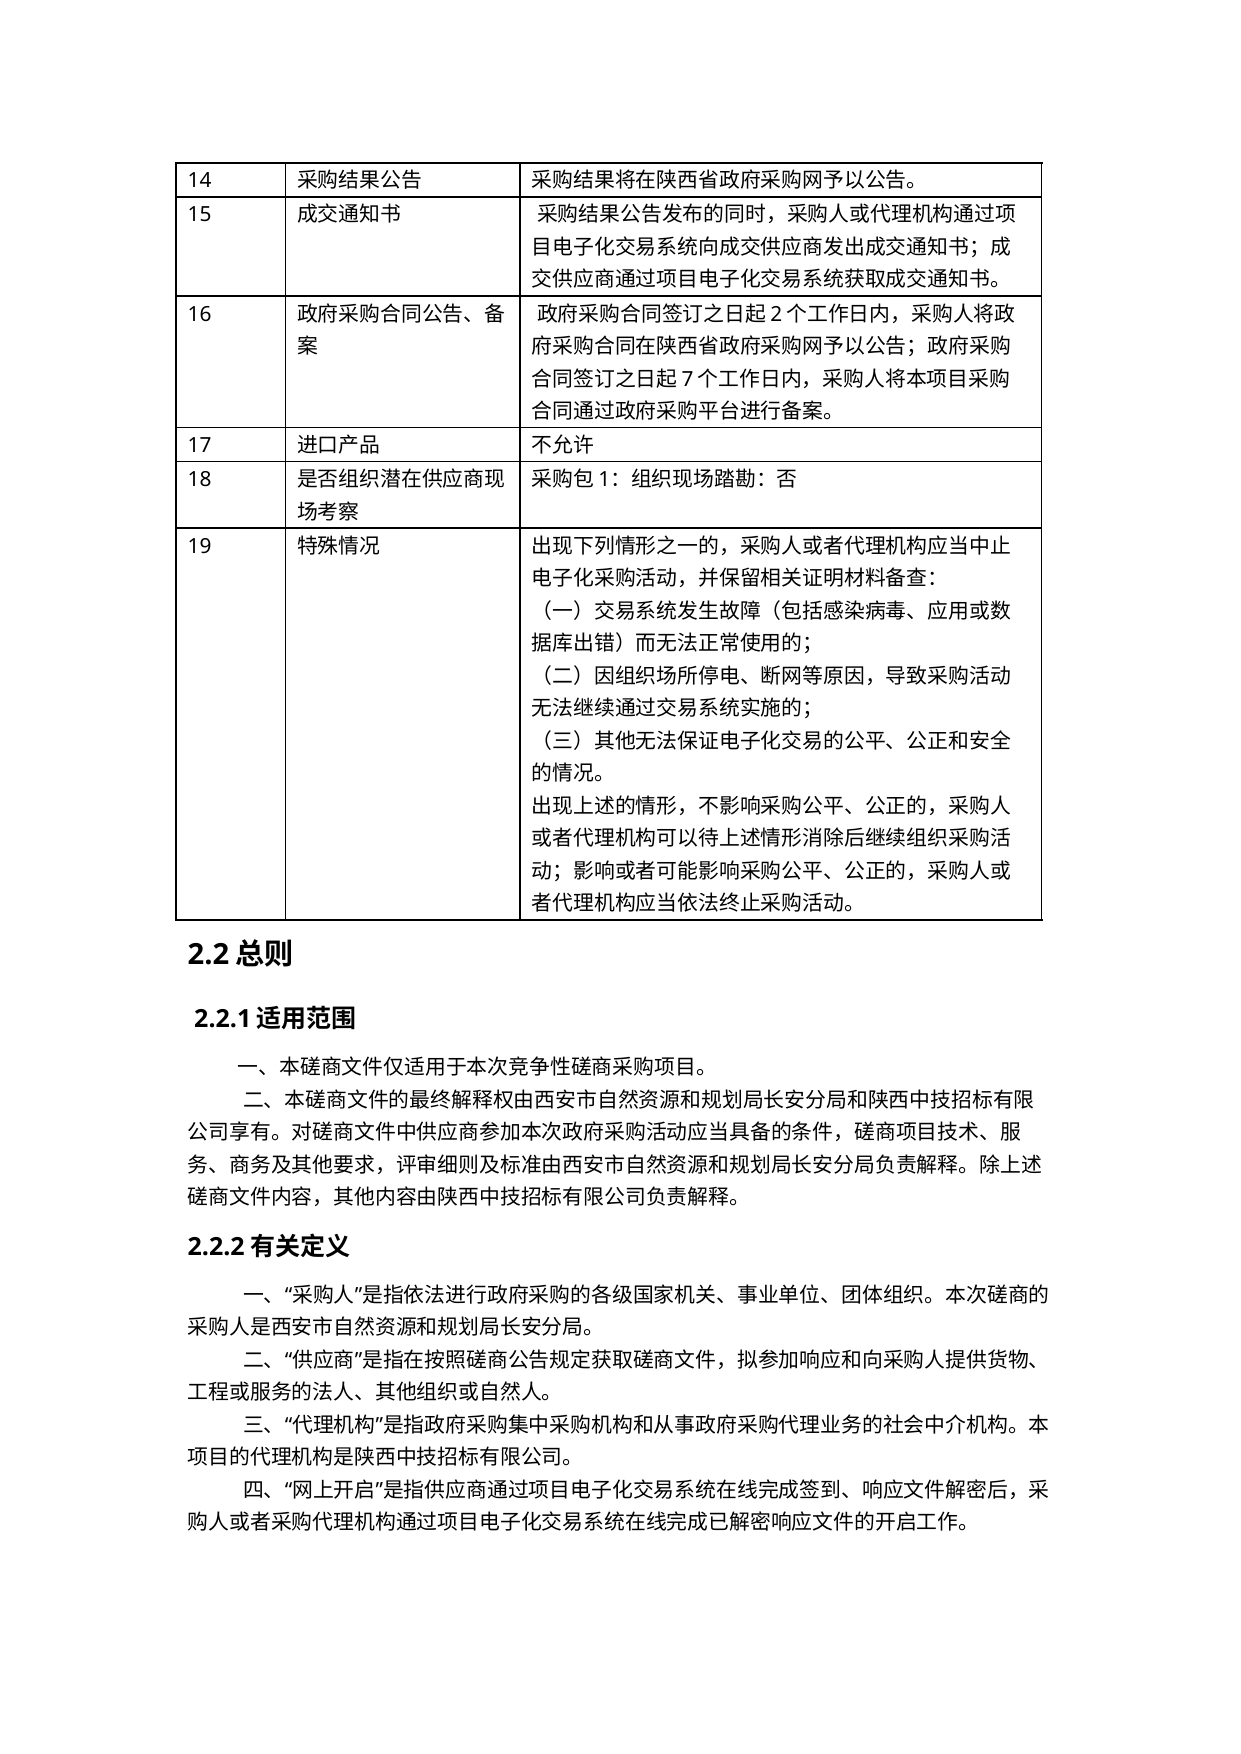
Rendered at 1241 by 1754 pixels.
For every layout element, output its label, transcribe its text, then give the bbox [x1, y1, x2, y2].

text 2.2总则 [187, 920, 1053, 985]
text 二、“供应商”是指在按照磋商公告规定获取磋商文件，拟参加响应和向采购人提供货物、工程或服务的法人、其他组织或自然人。 [187, 1343, 1053, 1408]
table_cell 15 [177, 198, 285, 295]
table_cell 17 [177, 428, 285, 461]
text 三、“代理机构”是指政府采购集中采购机构和从事政府采购代理业务的社会中介机构。本项目的代理机构是陕西中技招标有限公司。 [187, 1408, 1053, 1473]
table_cell 18 [177, 462, 285, 527]
table_cell 政府采购合同公告、备案 [286, 297, 519, 427]
table_cell 是否组织潜在供应商现场考察 [286, 462, 519, 527]
text 四、“网上开启”是指供应商通过项目电子化交易系统在线完成签到、响应文件解密后，采购人或者采购代理机构通过项目电子化交易系统在线完成已解密响应文件的开启工作。 [187, 1473, 1053, 1538]
table_cell 采购结果将在陕西省政府采购网予以公告。 [521, 164, 1041, 196]
table_cell 成交通知书 [286, 198, 519, 295]
table_cell 采购结果公告 [286, 164, 519, 196]
table_cell 16 [177, 297, 285, 427]
table_cell 采购结果公告发布的同时，采购人或代理机构通过项目电子化交易系统向成交供应商发出成交通知书；成交供应商通过项目电子化交易系统获取成交通知书。 [521, 198, 1041, 295]
table_cell 政府采购合同签订之日起2个工作日内，采购人将政府采购合同在陕西省政府采购网予以公告；政府采购合同签订之日起7个工作日内，采购人将本项目采购合同通过政府采购平台进行备案。 [521, 297, 1041, 427]
table_cell 19 [177, 529, 285, 919]
table_cell 14 [177, 164, 285, 196]
text 二、本磋商文件的最终解释权由西安市自然资源和规划局长安分局和陕西中技招标有限公司享有。对磋商文件中供应商参加本次政府采购活动应当具备的条件，磋商项目技术、服务、商务及其他要求，评审细则及标准由西安市自然资源和规划局长安分局负责解释。除上述磋商文件内容，其他内容由陕西中技招标有限公司负责解释。 [187, 1083, 1053, 1213]
text 一、“采购人”是指依法进行政府采购的各级国家机关、事业单位、团体组织。本次磋商的采购人是西安市自然资源和规划局长安分局。 [187, 1278, 1053, 1343]
text 一、本磋商文件仅适用于本次竞争性磋商采购项目。 [187, 1050, 1053, 1083]
table_cell 不允许 [521, 428, 1041, 461]
table_cell 进口产品 [286, 428, 519, 461]
text 2.2.2有关定义 [187, 1213, 1053, 1278]
text 2.2.1适用范围 [187, 985, 1053, 1050]
table_cell 出现下列情形之一的，采购人或者代理机构应当中止电子化采购活动，并保留相关证明材料备查： （一）交易系统发生故障（包括感染病毒、应用或数据库出错）而无法正常使用的； （二）因组织场所停电、断网等原因，导致采购活动无法继续通过交易系统实施的； （三）其他无法保证电子化交易的公平、公正和安全的情况。 出现上述的情形，不影响采购公平、公正的，采购人或者代理机构可以待上述情形消除后继续组织采购活动；影响或者可能影响采购公平、公正的，采购人或者代理机构应当依法终止采购活动。 [521, 529, 1041, 919]
table_cell 特殊情况 [286, 529, 519, 919]
table_cell 采购包1：组织现场踏勘：否 [521, 462, 1041, 527]
